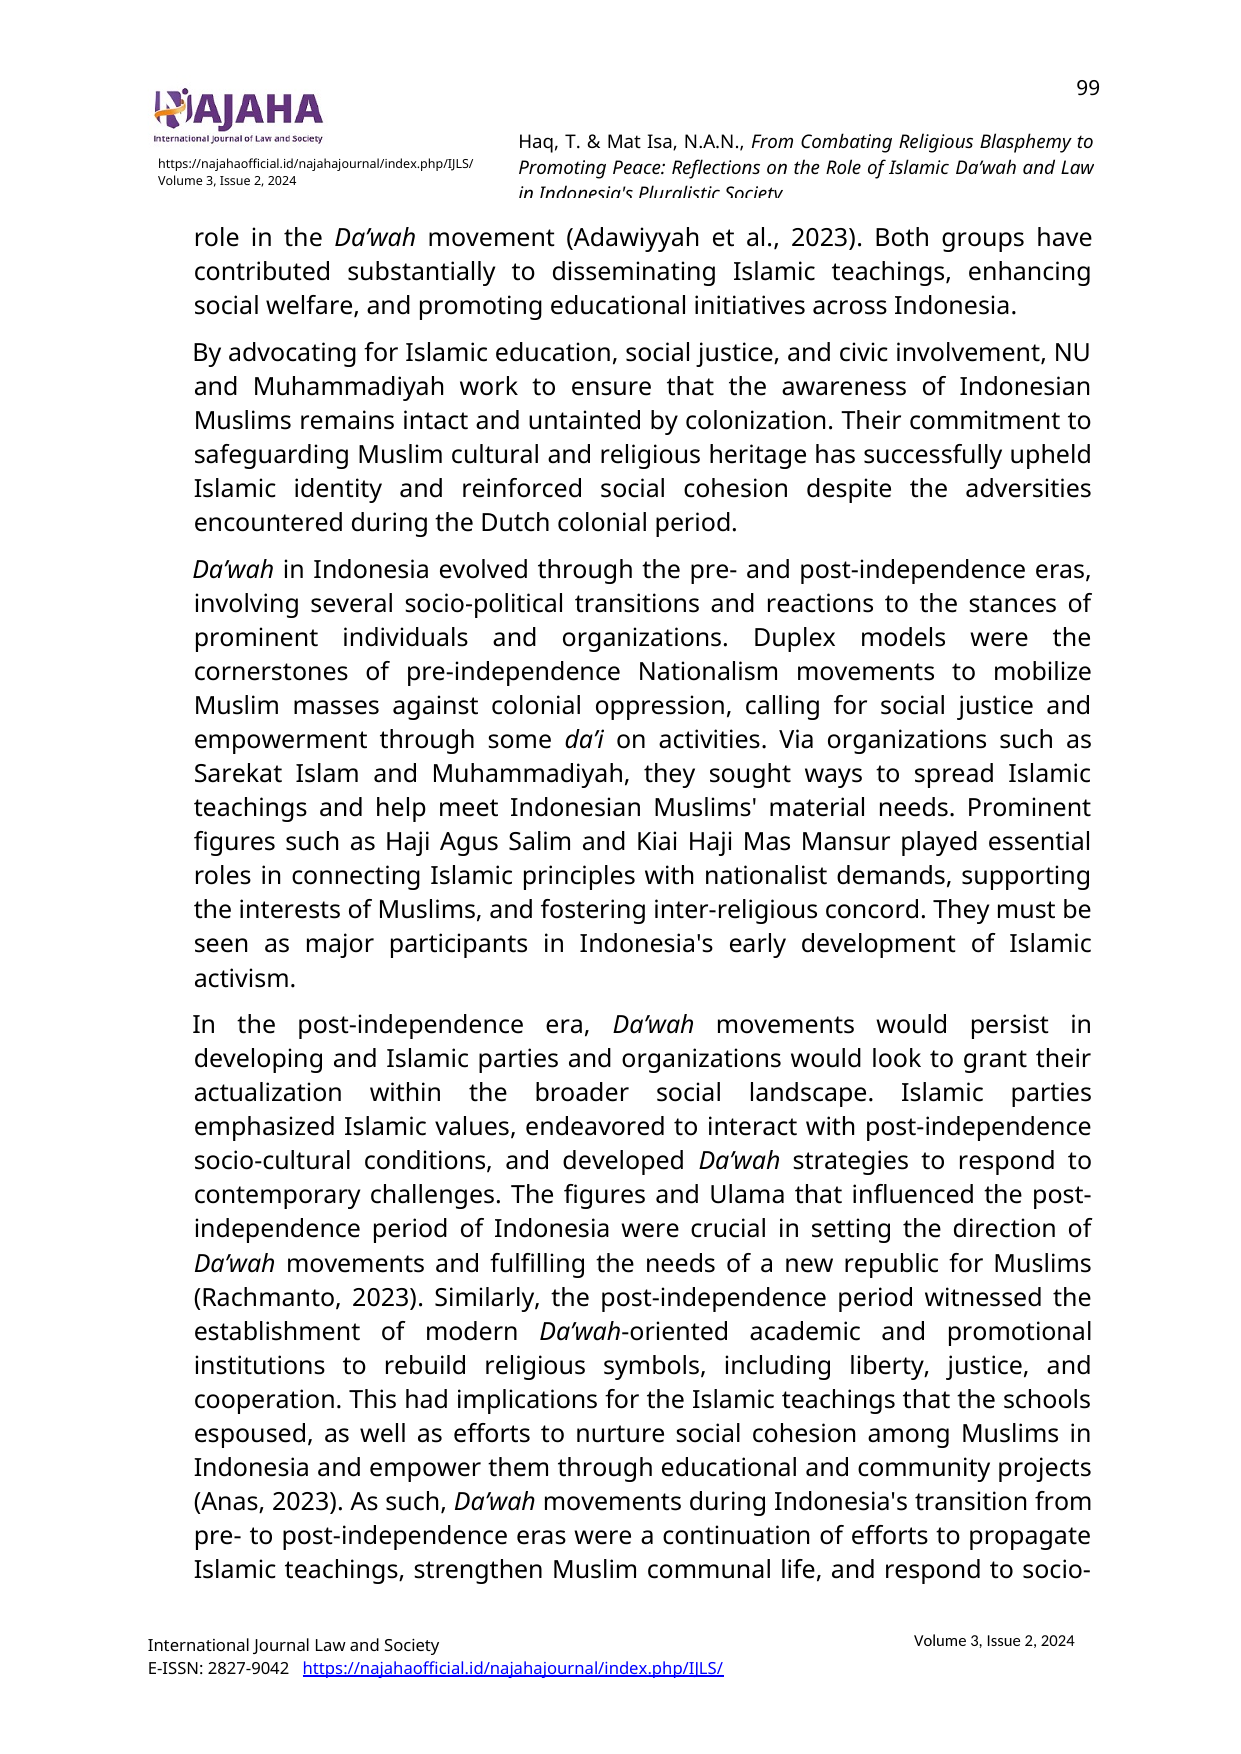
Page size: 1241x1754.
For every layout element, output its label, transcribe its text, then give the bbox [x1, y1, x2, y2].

picture [147, 75, 328, 158]
text Da’wah in Indonesia evolved through the pre- and post-independence eras, involving several socio-political transitions and reactions to the stances of prominent individuals and organizations. Duplex models were the cornerstones of pre-independence Nationalism movements to mobilize Muslim masses against colonial oppression, calling for social justice and empowerment through some da’i on activities. Via organizations such as Sarekat Islam and Muhammadiyah, they sought ways to spread Islamic teachings and help meet Indonesian Muslims' material needs. Prominent figures such as Haji Agus Salim and Kiai Haji Mas Mansur played essential roles in connecting Islamic principles with nationalist demands, supporting the interests of Muslims, and fostering inter-religious concord. They must be seen as major participants in Indonesia's early development of Islamic activism. [192, 551, 1093, 994]
text By advocating for Islamic education, social justice, and civic involvement, NU and Muhammadiyah work to ensure that the awareness of Indonesian Muslims remains intact and untainted by colonization. Their commitment to safeguarding Muslim cultural and religious heritage has successfully upheld Islamic identity and reinforced social cohesion despite the adversities encountered during the Dutch colonial period. [192, 334, 1093, 539]
